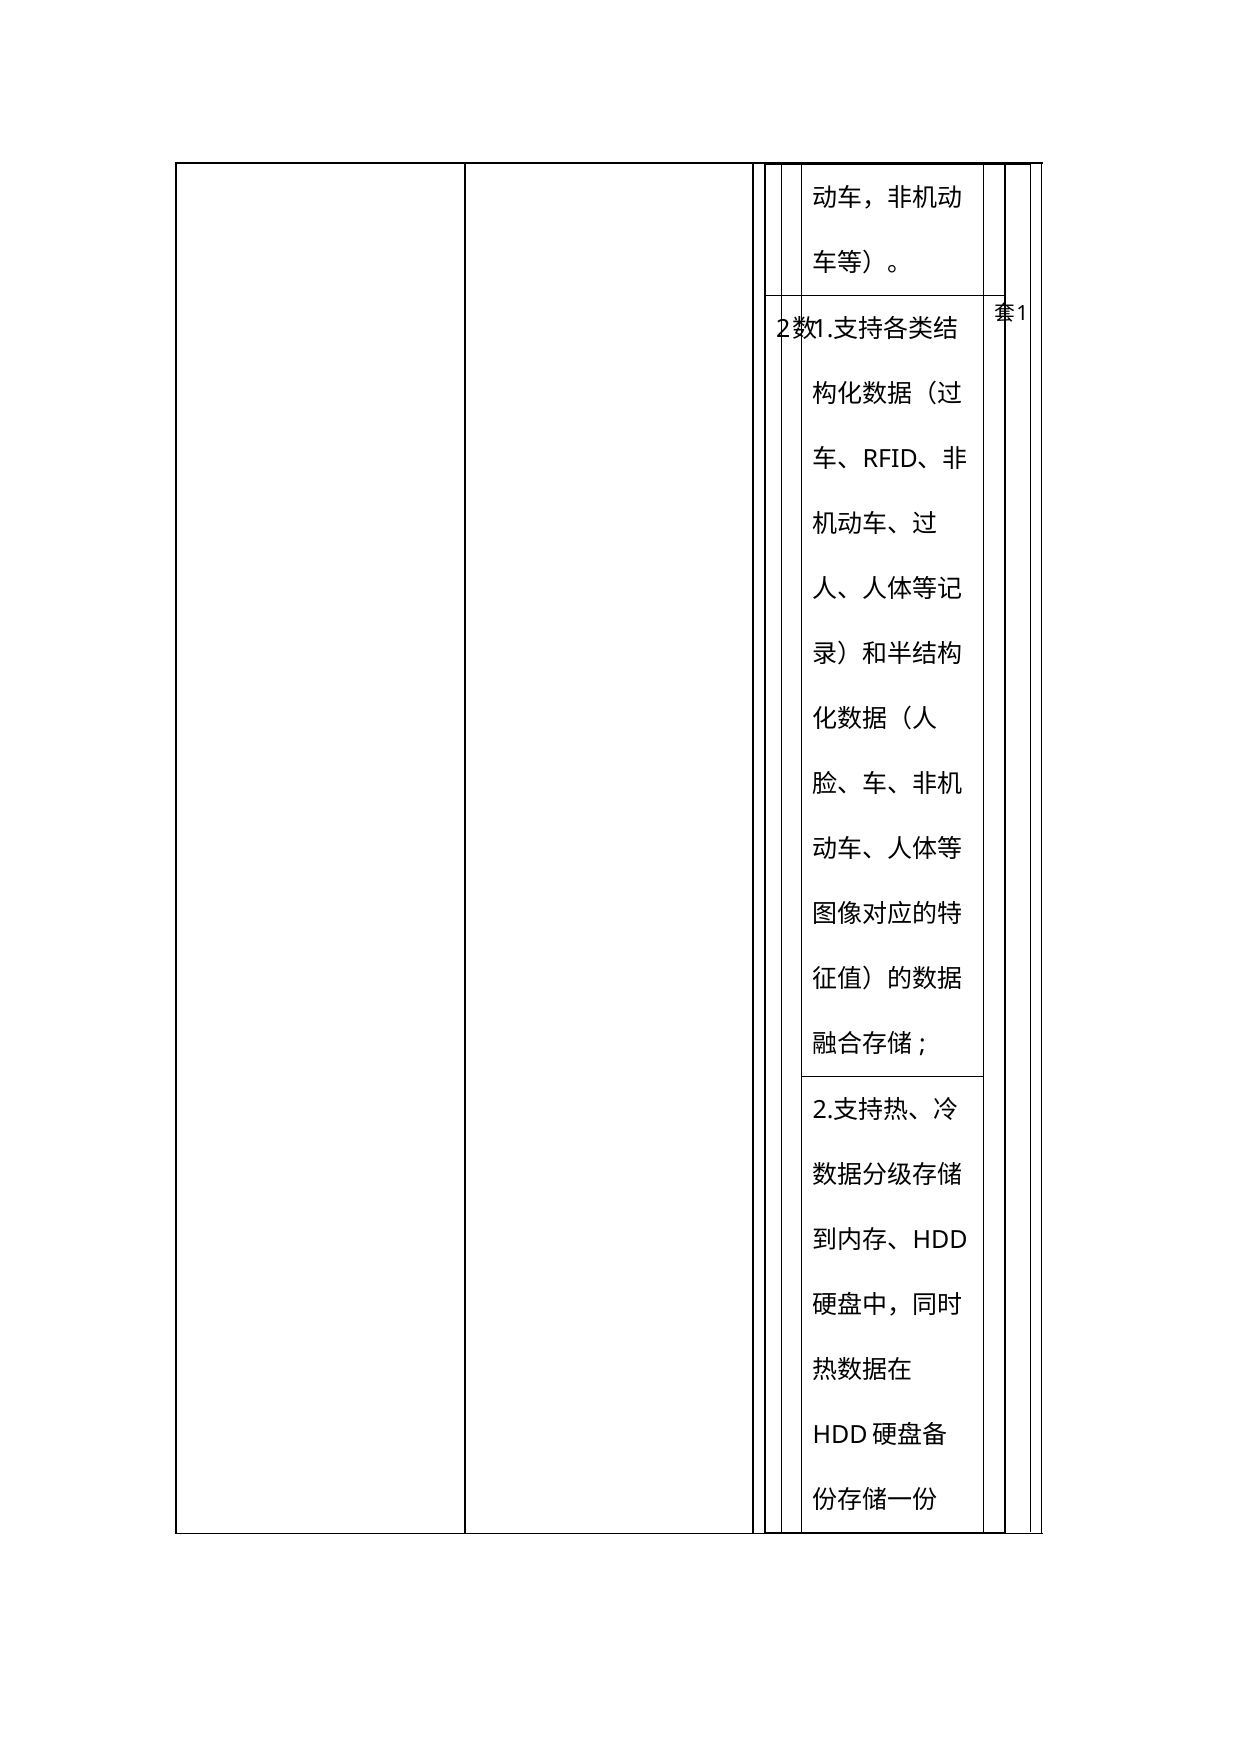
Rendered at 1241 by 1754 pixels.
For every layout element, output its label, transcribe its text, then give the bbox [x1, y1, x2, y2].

table_cell [802, 1077, 983, 1532]
table_cell [782, 296, 801, 1532]
table_cell [802, 165, 983, 295]
table_cell 1 [177, 164, 464, 1533]
table_cell [984, 165, 1004, 295]
table_cell [984, 296, 1004, 1532]
table_cell [1006, 164, 1041, 1533]
table_cell [766, 296, 781, 1532]
table_cell [766, 165, 781, 295]
table_cell [754, 164, 764, 1533]
table_cell [782, 165, 801, 295]
table_cell [802, 296, 983, 1076]
table_cell ▲ [466, 164, 752, 1533]
